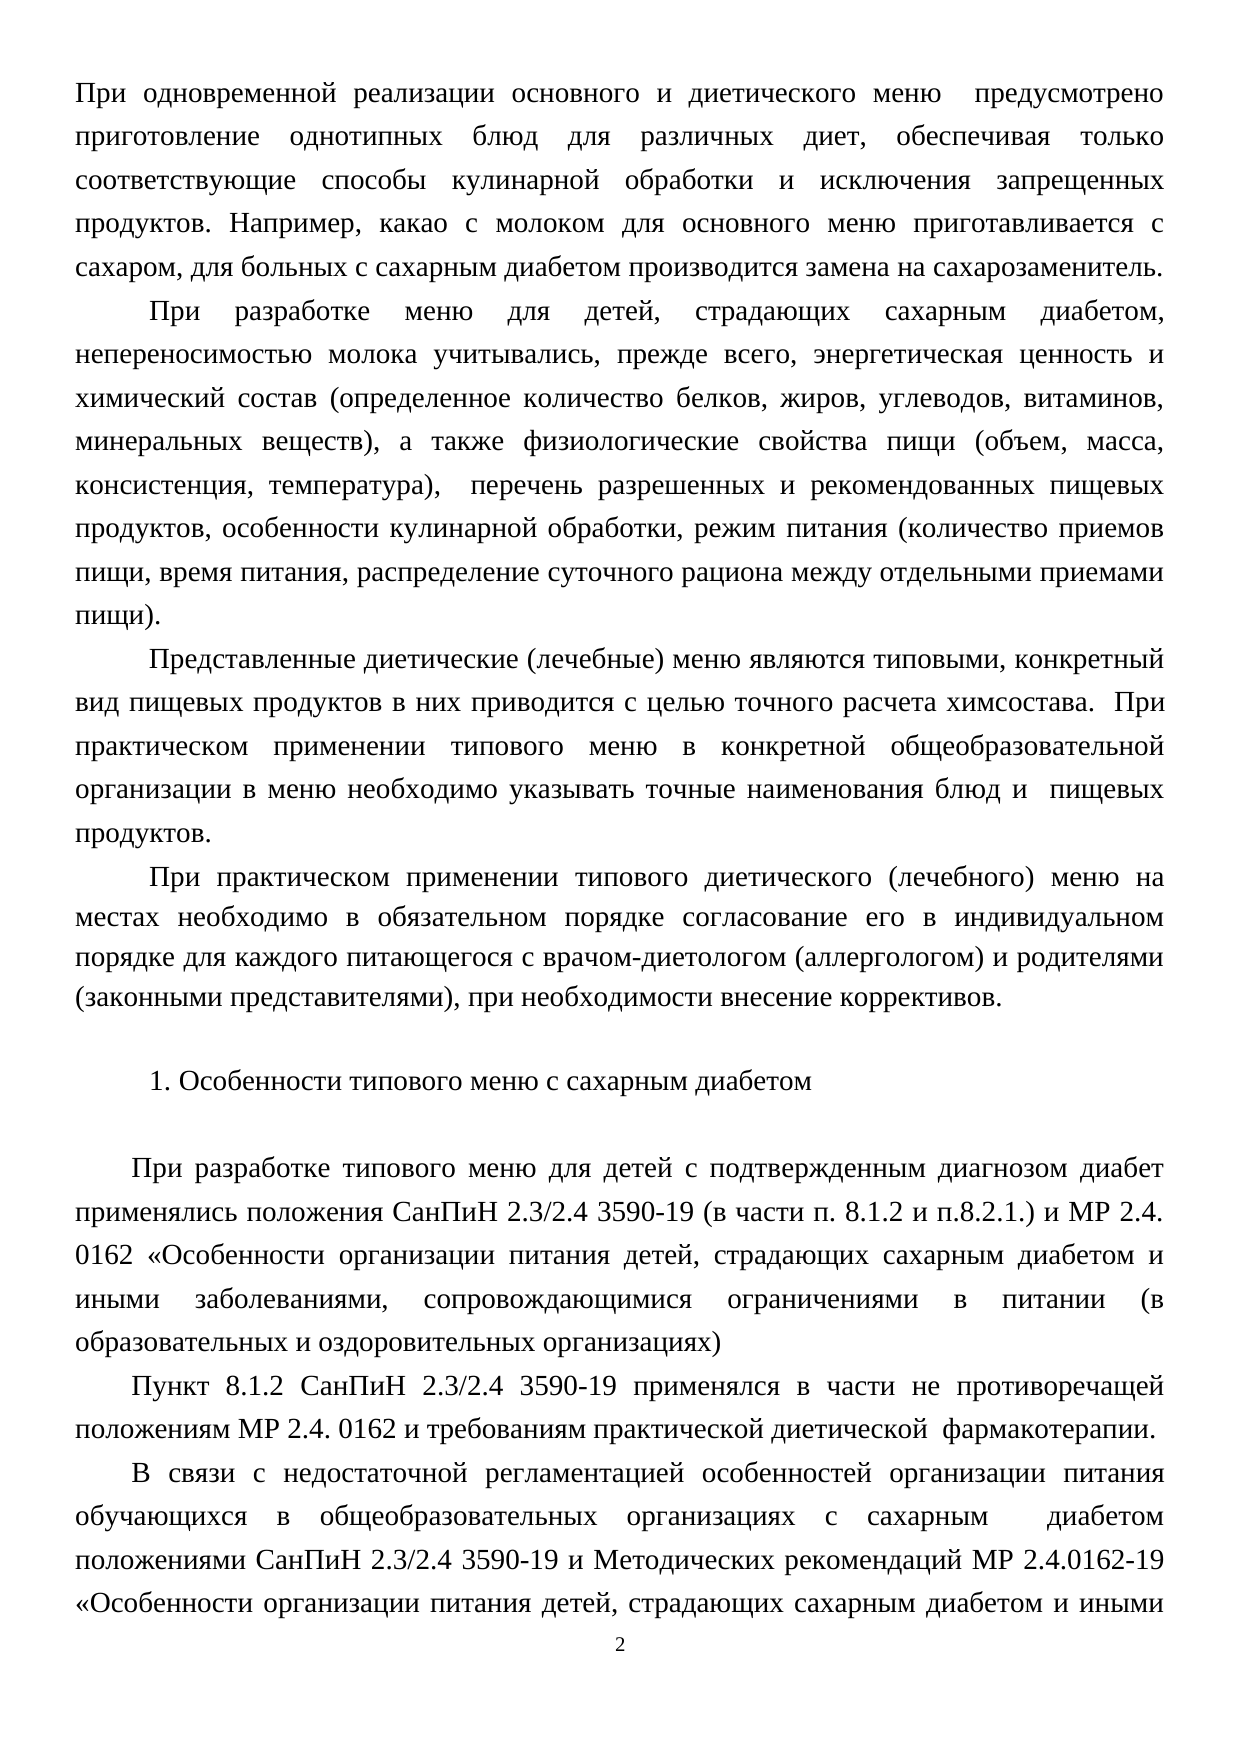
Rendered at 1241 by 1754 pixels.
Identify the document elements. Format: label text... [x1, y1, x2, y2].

text При практическом применении типового диетического (лечебного) меню на местах необходимо в обязательном порядке согласование его в индивидуальном порядке для каждого питающегося с врачом-диетологом (аллергологом) и родителями (законными представителями), при необходимости внесение коррективов. [75, 859, 1165, 1013]
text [75, 75, 1165, 283]
text При разработке типового меню для детей с подтвержденным диагнозом диабет применялись положения СанПиН 2.3/2.4 3590-19 (в части п. 8.1.2 и п.8.2.1.) и МР 2.4. 0162 «Особенности организации питания детей, страдающих сахарным диабетом и иными заболеваниями, сопровождающимися ограничениями в питании (в образовательных и оздоровительных организациях) [75, 1150, 1165, 1358]
text При разработке меню для детей, страдающих сахарным диабетом, непереносимостью молока учитывались, прежде всего, энергетическая ценность и химический состав (определенное количество белков, жиров, углеводов, витаминов, минеральных веществ), а также физиологические свойства пищи (объем, масса, консистенция, температура), перечень разрешенных и рекомендованных пищевых продуктов, особенности кулинарной обработки, режим питания (количество приемов пищи, время питания, распределение суточного рациона между отдельными приемами пищи). [75, 293, 1165, 631]
list Особенности типового меню с сахарным диабетом [75, 1063, 1165, 1097]
text Представленные диетические (лечебные) меню являются типовыми, конкретный вид пищевых продуктов в них приводится с целью точного расчета химсостава. При практическом применении типового меню в конкретной общеобразовательной организации в меню необходимо указывать точные наименования блюд и пищевых продуктов. [75, 641, 1165, 849]
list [75, 1455, 1165, 1619]
text Пункт 8.1.2 СанПиН 2.3/2.4 3590-19 применялся в части не противоречащей положениям МР 2.4. 0162 и требованиям практической диетической фармакотерапии. [75, 1368, 1165, 1445]
